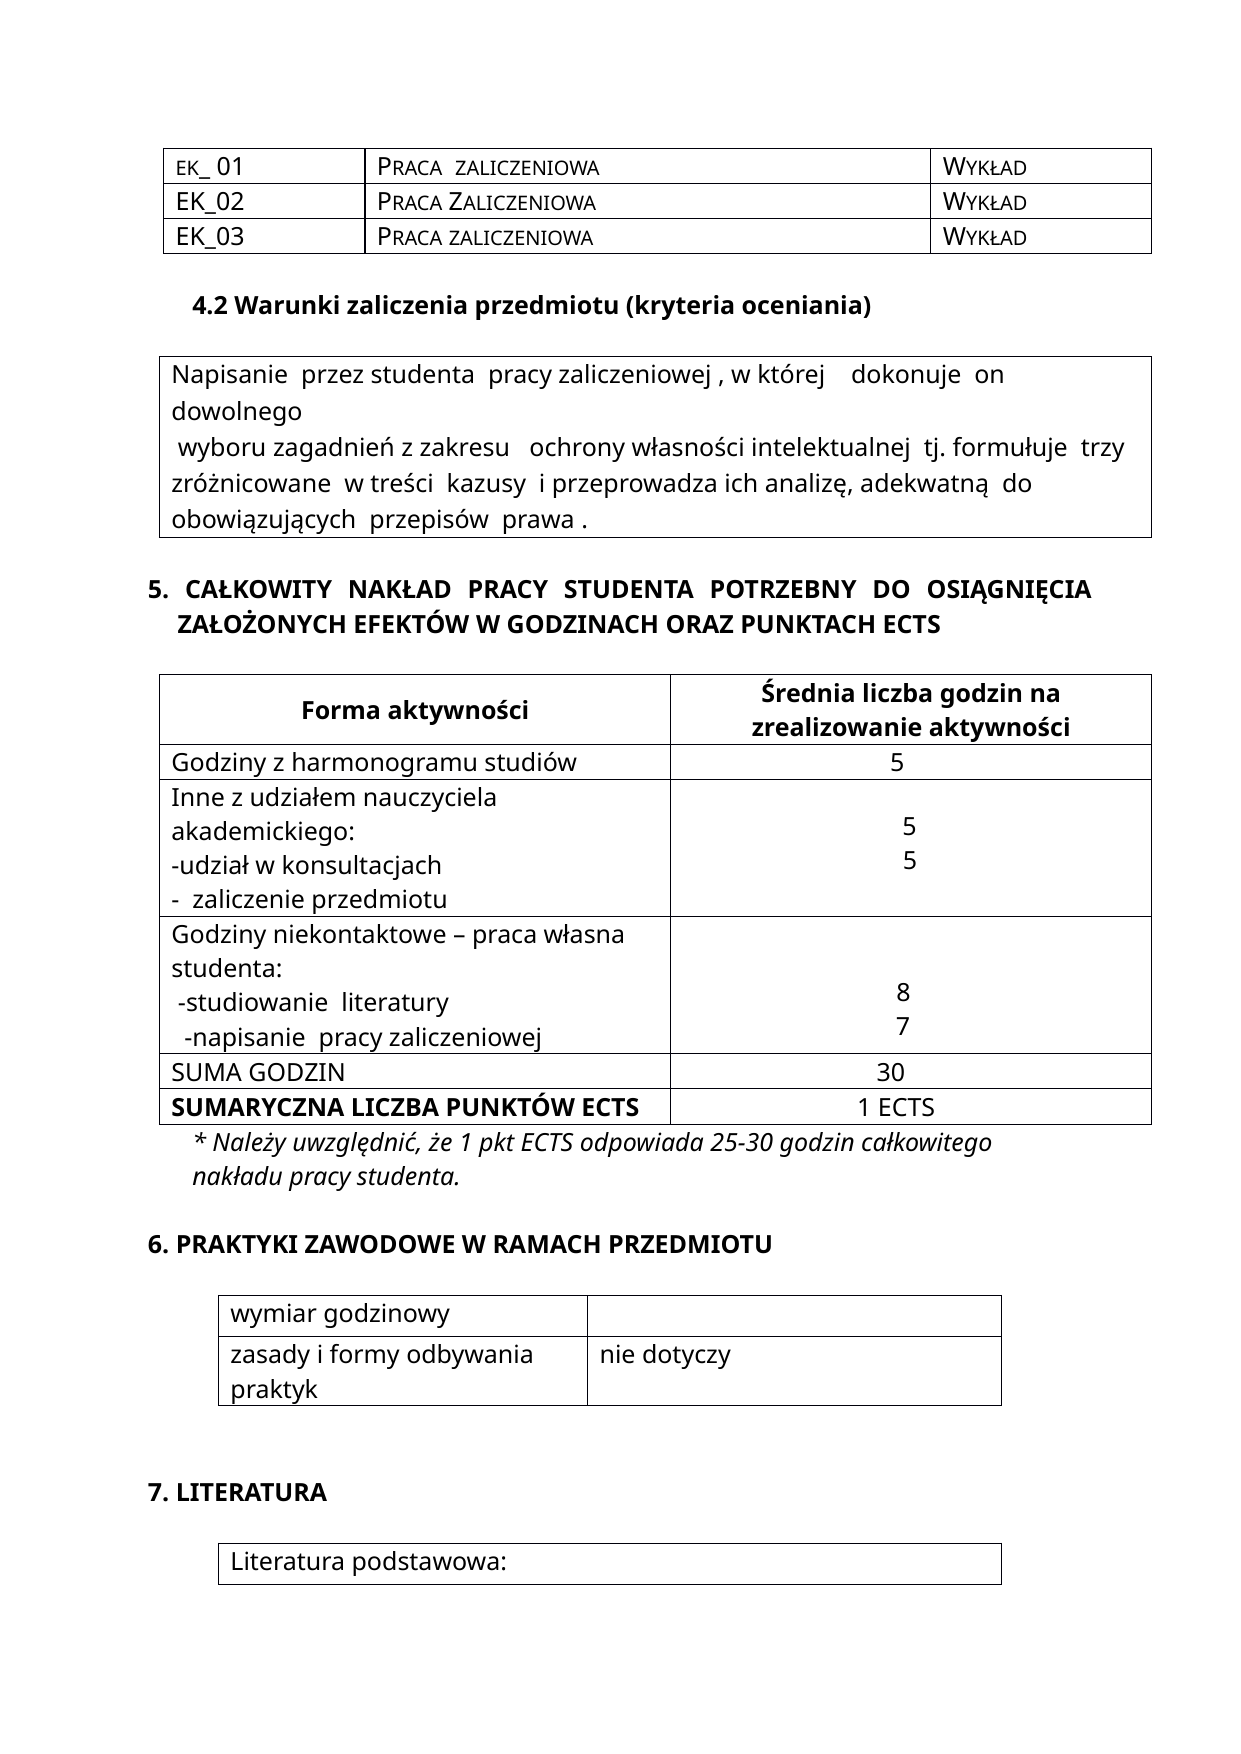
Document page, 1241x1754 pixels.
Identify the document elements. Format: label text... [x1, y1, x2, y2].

table_cell 8 7 [671, 917, 1151, 1053]
table_header Napisanie przez studenta pracy zaliczeniowej , w której dokonuje on dowolnego wyboru zagadnień z zakresu ochrony własności intelektualnej tj. formułuje trzy zróżnicowane w treści kazusy i przeprowadza ich analizę, adekwatną do obowiązujących przepisów prawa . [160, 357, 1151, 537]
table_cell EK_02 [164, 184, 364, 218]
table_cell Godziny niekontaktowe – praca własna studenta: -studiowanie literatury -napisanie pracy zaliczeniowej [160, 917, 670, 1053]
table_cell 5 5 [671, 780, 1151, 916]
table_cell 30 [671, 1054, 1151, 1088]
table_cell 1 ECTS [671, 1089, 1151, 1123]
table_cell Godziny z harmonogramu studiów [160, 745, 670, 779]
text * Należy uwzględnić, że 1 pkt ECTS odpowiada 25-30 godzin całkowitego nakładu pracy studenta. [192, 1125, 1093, 1193]
table_cell SUMARYCZNA LICZBA PUNKTÓW ECTS [160, 1089, 670, 1123]
table_cell 5 [671, 745, 1151, 779]
table_cell Praca zaliczeniowa [366, 219, 930, 253]
table_cell zasady i formy odbywania praktyk [219, 1337, 587, 1405]
table_cell nie dotyczy [588, 1337, 1001, 1405]
table_header wymiar godzinowy [219, 1296, 587, 1336]
table_cell Wykład [931, 219, 1151, 253]
table_header Forma aktywności [160, 675, 670, 743]
table_cell SUMA GODZIN [160, 1054, 670, 1088]
table_cell EK_03 [164, 219, 364, 253]
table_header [219, 1544, 1001, 1584]
table_header Średnia liczba godzin na zrealizowanie aktywności [671, 675, 1151, 743]
text 5. CAŁKOWITY NAKŁAD PRACY STUDENTA POTRZEBNY DO OSIĄGNIĘCIA ZAŁOŻONYCH EFEKTÓW W GODZINACH ORAZ PUNKTACH ECTS [148, 572, 1093, 640]
table_cell Praca zaliczeniowa [366, 149, 930, 183]
table_header [588, 1296, 1001, 1336]
text 6. PRAKTYKI ZAWODOWE W RAMACH PRZEDMIOTU [148, 1227, 1093, 1261]
table_cell ek_ 01 [164, 149, 364, 183]
text 4.2 Warunki zaliczenia przedmiotu (kryteria oceniania) [192, 288, 1093, 322]
text 7. LITERATURA [148, 1474, 1093, 1508]
table_cell Inne z udziałem nauczyciela akademickiego: -udział w konsultacjach - zaliczenie przedmiotu [160, 780, 670, 916]
table_cell Wykład [931, 184, 1151, 218]
table_cell Praca Zaliczeniowa [366, 184, 930, 218]
table_cell Wykład [931, 149, 1151, 183]
